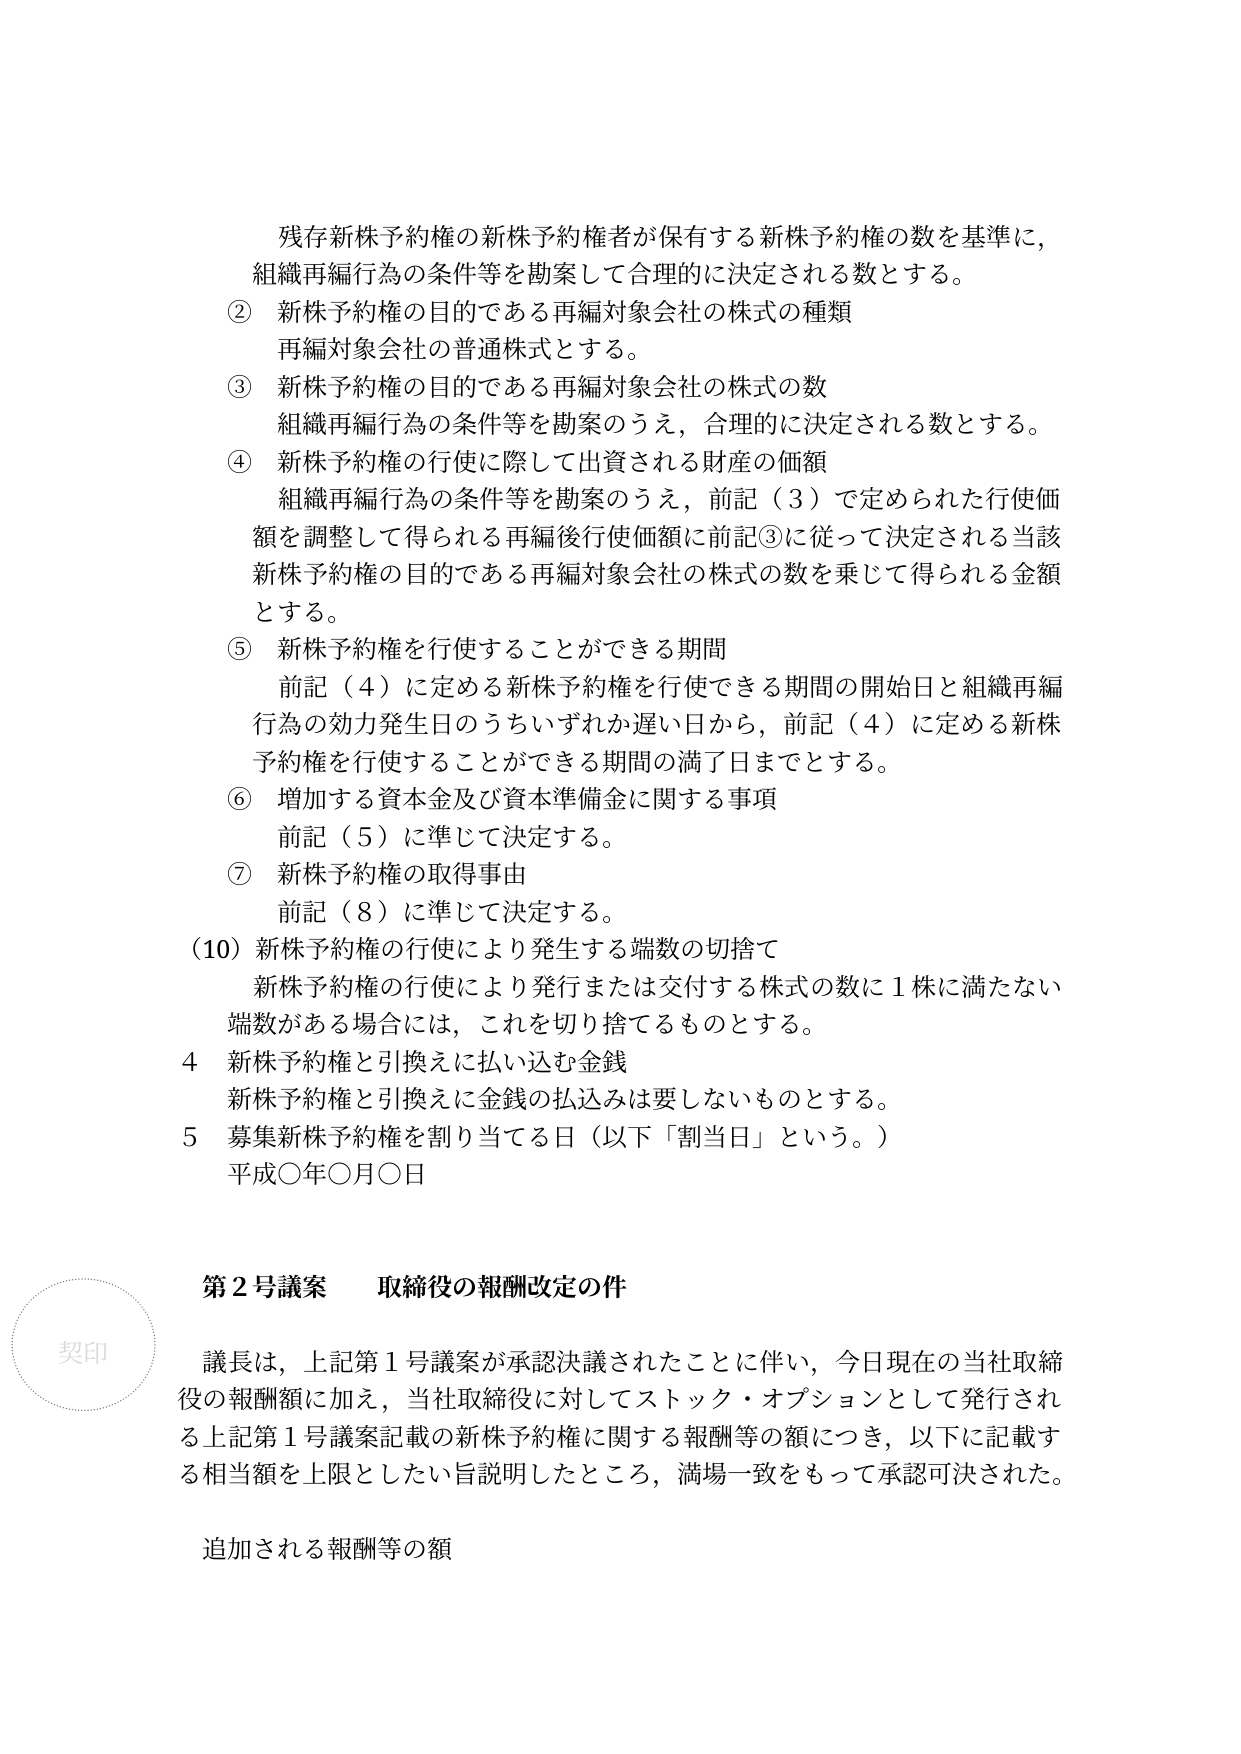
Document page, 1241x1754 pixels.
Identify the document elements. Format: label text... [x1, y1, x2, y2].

text ③ 新株予約権の目的である再編対象会社の株式の数 [177, 367, 1063, 404]
text ⑦ 新株予約権の取得事由 [177, 854, 1063, 892]
text （10）新株予約権の行使により発生する端数の切捨て [177, 929, 1063, 967]
text 議長は，上記第１号議案が承認決議されたことに伴い，今日現在の当社取締役の報酬額に加え，当社取締役に対してストック・オプションとして発行される上記第１号議案記載の新株予約権に関する報酬等の額につき，以下に記載する相当額を上限としたい旨説明したところ，満場一致をもって承認可決された。 [177, 1342, 1063, 1492]
text ⑥ 増加する資本金及び資本準備金に関する事項 [177, 779, 1063, 817]
text 組織再編行為の条件等を勘案のうえ，前記（３）で定められた行使価額を調整して得られる再編後行使価額に前記③に従って決定される当該新株予約権の目的である再編対象会社の株式の数を乗じて得られる金額とする。 [177, 479, 1063, 629]
text ④ 新株予約権の行使に際して出資される財産の価額 [177, 442, 1063, 479]
text 前記（５）に準じて決定する。 [177, 817, 1063, 854]
text 前記（８）に準じて決定する。 [177, 892, 1063, 929]
text 再編対象会社の普通株式とする。 [177, 329, 1063, 367]
text 追加される報酬等の額 [177, 1529, 1063, 1567]
text 残存新株予約権の新株予約権者が保有する新株予約権の数を基準に，組織再編行為の条件等を勘案して合理的に決定される数とする。 [177, 217, 1063, 292]
text 新株予約権の行使により発行または交付する株式の数に１株に満たない端数がある場合には，これを切り捨てるものとする。 [177, 967, 1063, 1042]
text 組織再編行為の条件等を勘案のうえ，合理的に決定される数とする。 [177, 404, 1063, 442]
text 新株予約権と引換えに金銭の払込みは要しないものとする。 [177, 1079, 1063, 1117]
text ４ 新株予約権と引換えに払い込む金銭 [177, 1042, 1063, 1079]
text ② 新株予約権の目的である再編対象会社の株式の種類 [177, 292, 1063, 329]
text ⑤ 新株予約権を行使することができる期間 [177, 629, 1063, 667]
text 第２号議案 取締役の報酬改定の件 [177, 1267, 1063, 1304]
text 前記（４）に定める新株予約権を行使できる期間の開始日と組織再編行為の効力発生日のうちいずれか遅い日から，前記（４）に定める新株予約権を行使することができる期間の満了日までとする。 [177, 667, 1063, 779]
text 平成○年○月○日 [177, 1154, 1063, 1192]
text ５ 募集新株予約権を割り当てる日（以下「割当日」という。） [177, 1117, 1063, 1154]
